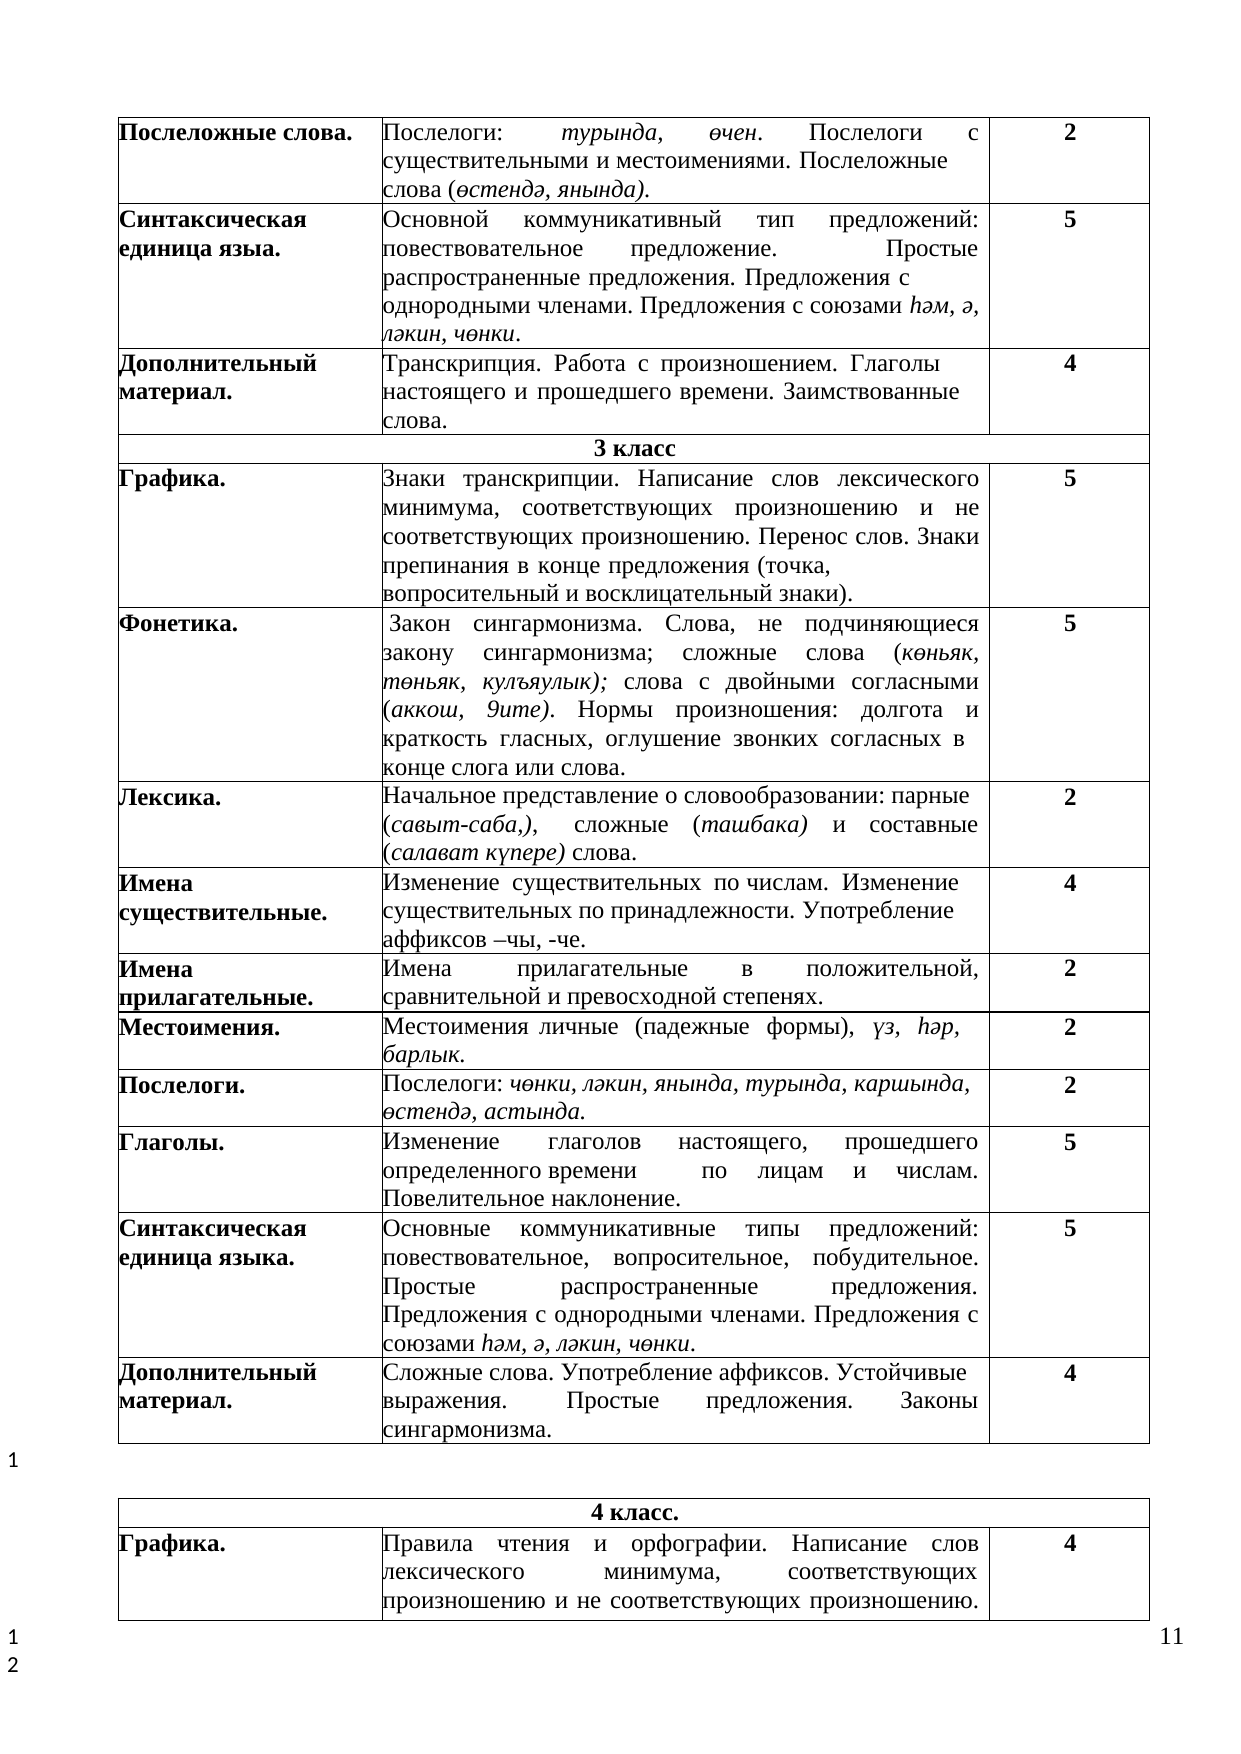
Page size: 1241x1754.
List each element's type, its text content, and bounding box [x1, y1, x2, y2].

table_cell 5 [990, 608, 1149, 781]
table_cell 2 [990, 1070, 1149, 1126]
table_cell Синтаксическая единица языка. [119, 1213, 382, 1357]
table_cell 4 [990, 349, 1149, 434]
table_cell Местоимения личные (падежные формы), үз, һәр, барлык. [383, 1013, 989, 1069]
table_cell Начальное представление о словообразовании: парные (савыт-саба,), сложные (ташбака) и составные (салават күпере) слова. [383, 782, 989, 867]
table_cell Дополнительный материал. [119, 1358, 382, 1443]
table_cell Графика. [119, 464, 382, 607]
table_cell Послелоги: турында, өчен. Послелоги с существительными и местоимениями. Послеложные слова (өстендә, янында). [383, 118, 989, 203]
table_cell Основной коммуникативный тип предложений: повествовательное предложение. Простые распространенные предложения. Предложения с однородными членами. Предложения с союзами һәм, ә, ләкин, чөнки. [383, 204, 989, 347]
table_cell Синтаксическая единица языа. [119, 204, 382, 347]
table_cell 5 [990, 204, 1149, 347]
table_cell Графика. [119, 1528, 382, 1620]
table_cell Послеложные слова. [119, 118, 382, 203]
table_cell 2 [990, 782, 1149, 867]
table_cell Закон сингармонизма. Слова, не подчиняющиеся закону сингармонизма; сложные слова (көньяк, төньяк, кулъяулык); слова с двойными согласными (аккош, 9ите). Нормы произношения: долгота и краткость гласных, оглушение звонких согласных в конце слога или слова. [383, 608, 989, 781]
table_cell Дополнительный материал. [119, 349, 382, 434]
table_cell 2 [990, 954, 1149, 1011]
table_cell Фонетика. [119, 608, 382, 781]
table_cell Сложные слова. Употребление аффиксов. Устойчивые выражения. Простые предложения. Законы сингармонизма. [383, 1358, 989, 1443]
table_cell Имена существительные. [119, 868, 382, 953]
table_cell Лексика. [119, 782, 382, 867]
table_cell 4 [990, 1528, 1149, 1620]
table_cell Имена прилагательные. [119, 954, 382, 1011]
table_cell 5 [990, 1213, 1149, 1357]
table_cell 4 [990, 868, 1149, 953]
table_cell 2 [990, 1013, 1149, 1069]
table_header 4 класс. [119, 1499, 1149, 1527]
table_cell Послелоги: чөнки, ләкин, янында, турында, каршында, өстендә, астында. [383, 1070, 989, 1126]
table_cell 4 [990, 1358, 1149, 1443]
table_cell Транскрипция. Работа с произношением. Глаголы настоящего и прошедшего времени. Заимствованные слова. [383, 349, 989, 434]
table_cell 2 [990, 118, 1149, 203]
table_cell Имена прилагательные в положительной, сравнительной и превосходной степенях. [383, 954, 989, 1011]
table_cell 5 [990, 464, 1149, 607]
table_cell Изменение существительных по числам. Изменение существительных по принадлежности. Употребление аффиксов –чы, -че. [383, 868, 989, 953]
table_cell 3 класс [119, 435, 1149, 462]
table_cell Глаголы. [119, 1127, 382, 1212]
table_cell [383, 1528, 989, 1620]
table_cell Основные коммуникативные типы предложений: повествовательное, вопросительное, побудительное. Простые распространенные предложения. Предложения с однородными членами. Предложения с союзами һәм, ә, ләкин, чөнки. [383, 1213, 989, 1357]
table_cell Послелоги. [119, 1070, 382, 1126]
table_cell Местоимения. [119, 1013, 382, 1069]
table_cell Знаки транскрипции. Написание слов лексического минимума, соответствующих произношению и не соответствующих произношению. Перенос слов. Знаки препинания в конце предложения (точка, вопросительный и восклицательный знаки). [383, 464, 989, 607]
table_cell 5 [990, 1127, 1149, 1212]
table_cell Изменение глаголов настоящего, прошедшего определенного времени по лицам и числам. Повелительное наклонение. [383, 1127, 989, 1212]
